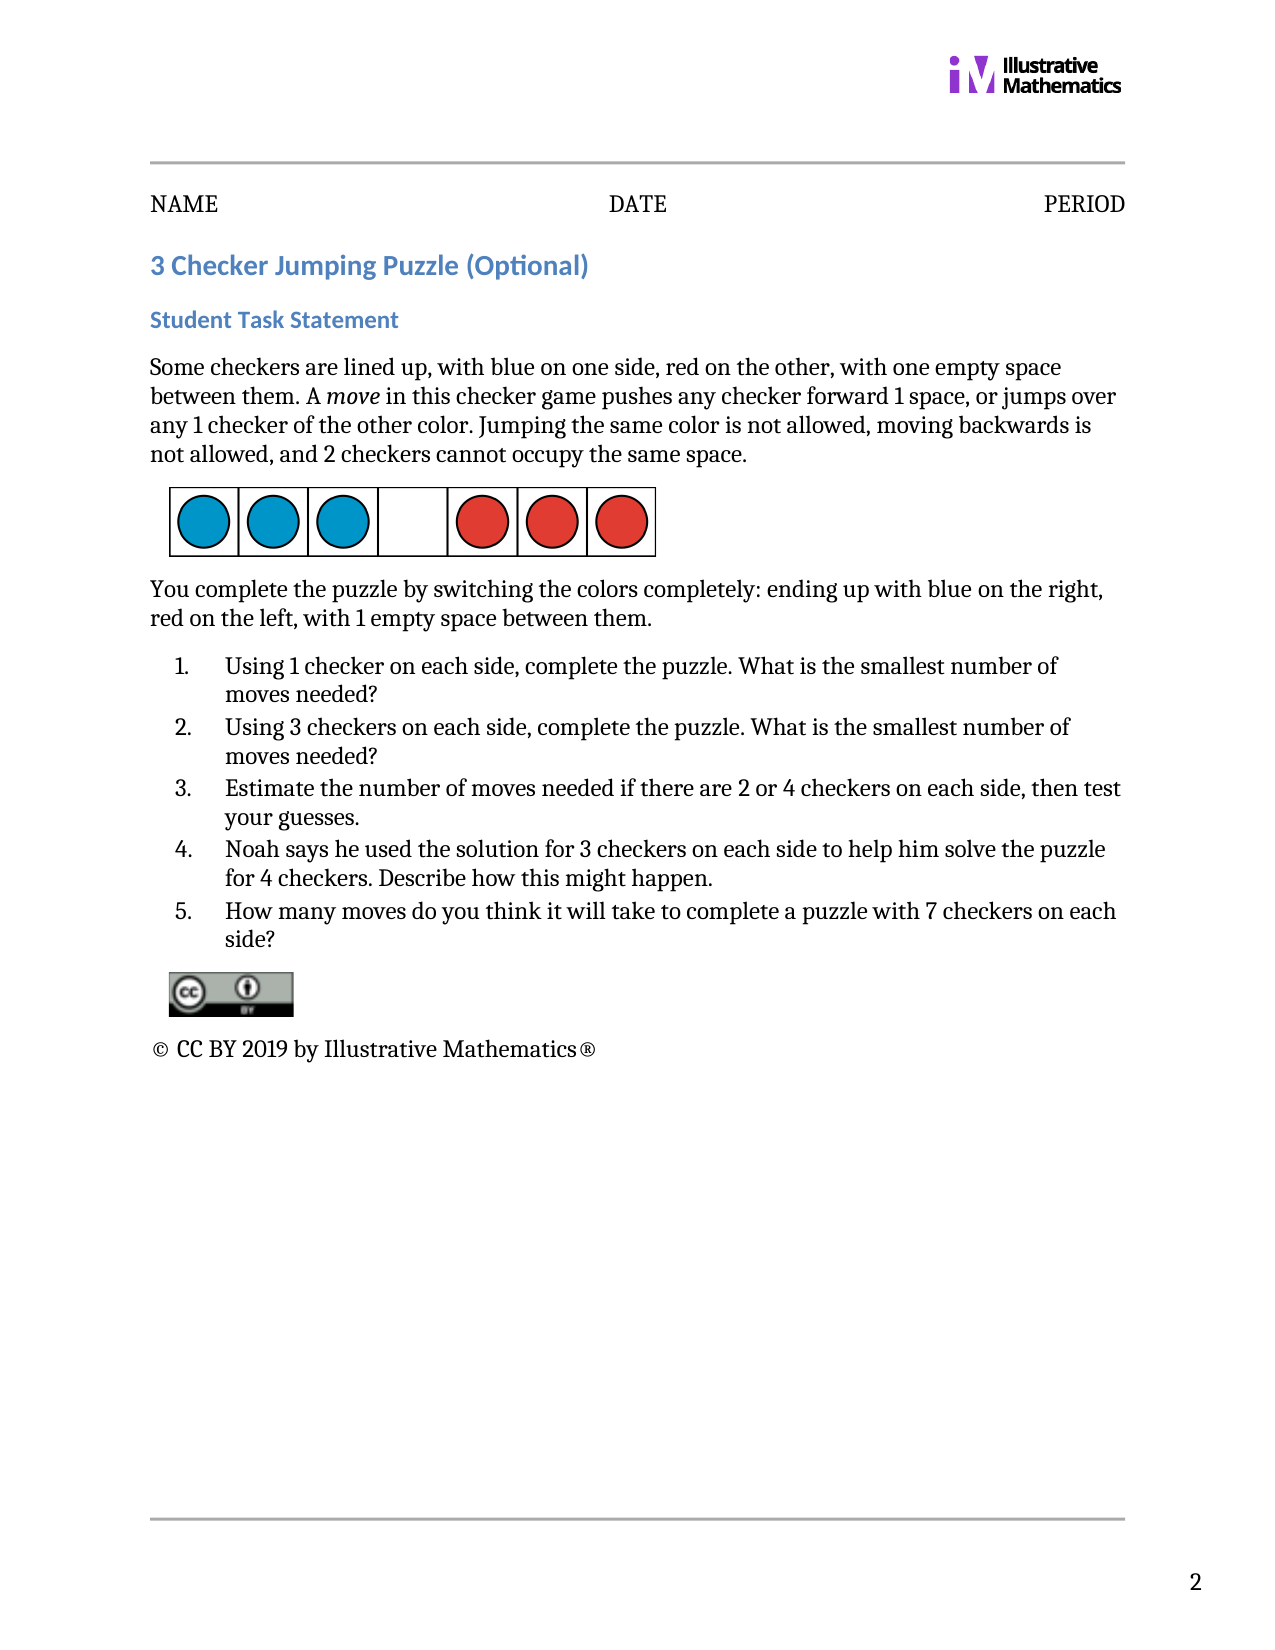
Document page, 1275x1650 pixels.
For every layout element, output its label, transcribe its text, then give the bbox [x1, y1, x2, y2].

list Using 3 checkers on each side, complete the puzzle. What is the smallest number of moves needed? [175, 713, 1125, 770]
text Some checkers are lined up, with blue on one side, red on the other, with one empty space between them. A move in this checker game pushes any checker forward 1 space, or jumps over any 1 checker of the other color. Jumping the same color is not allowed, moving backwards is not allowed, and 2 checkers cannot occupy the same space. [150, 353, 1125, 468]
list Estimate the number of moves needed if there are 2 or 4 checkers on each side, then test your guesses. [175, 774, 1125, 832]
picture [949, 55, 1121, 93]
text You complete the puzzle by switching the colors completely: ending up with blue on the right, red on the left, with 1 empty space between them. [150, 575, 1125, 633]
list How many moves do you think it will take to complete a puzzle with 7 checkers on each side? [175, 897, 1125, 954]
picture [168, 972, 294, 1017]
subtitle 3 Checker Jumping Puzzle (Optional) [150, 247, 1125, 283]
list Using 1 checker on each side, complete the puzzle. What is the smallest number of moves needed? [175, 652, 1125, 709]
subtitle Student Task Statement [150, 304, 1125, 334]
list Noah says he used the solution for 3 checkers on each side to help him solve the puzzle for 4 checkers. Describe how this might happen. [175, 835, 1125, 893]
picture [168, 487, 657, 557]
text © CC BY 2019 by Illustrative Mathematics® [150, 1035, 1125, 1064]
